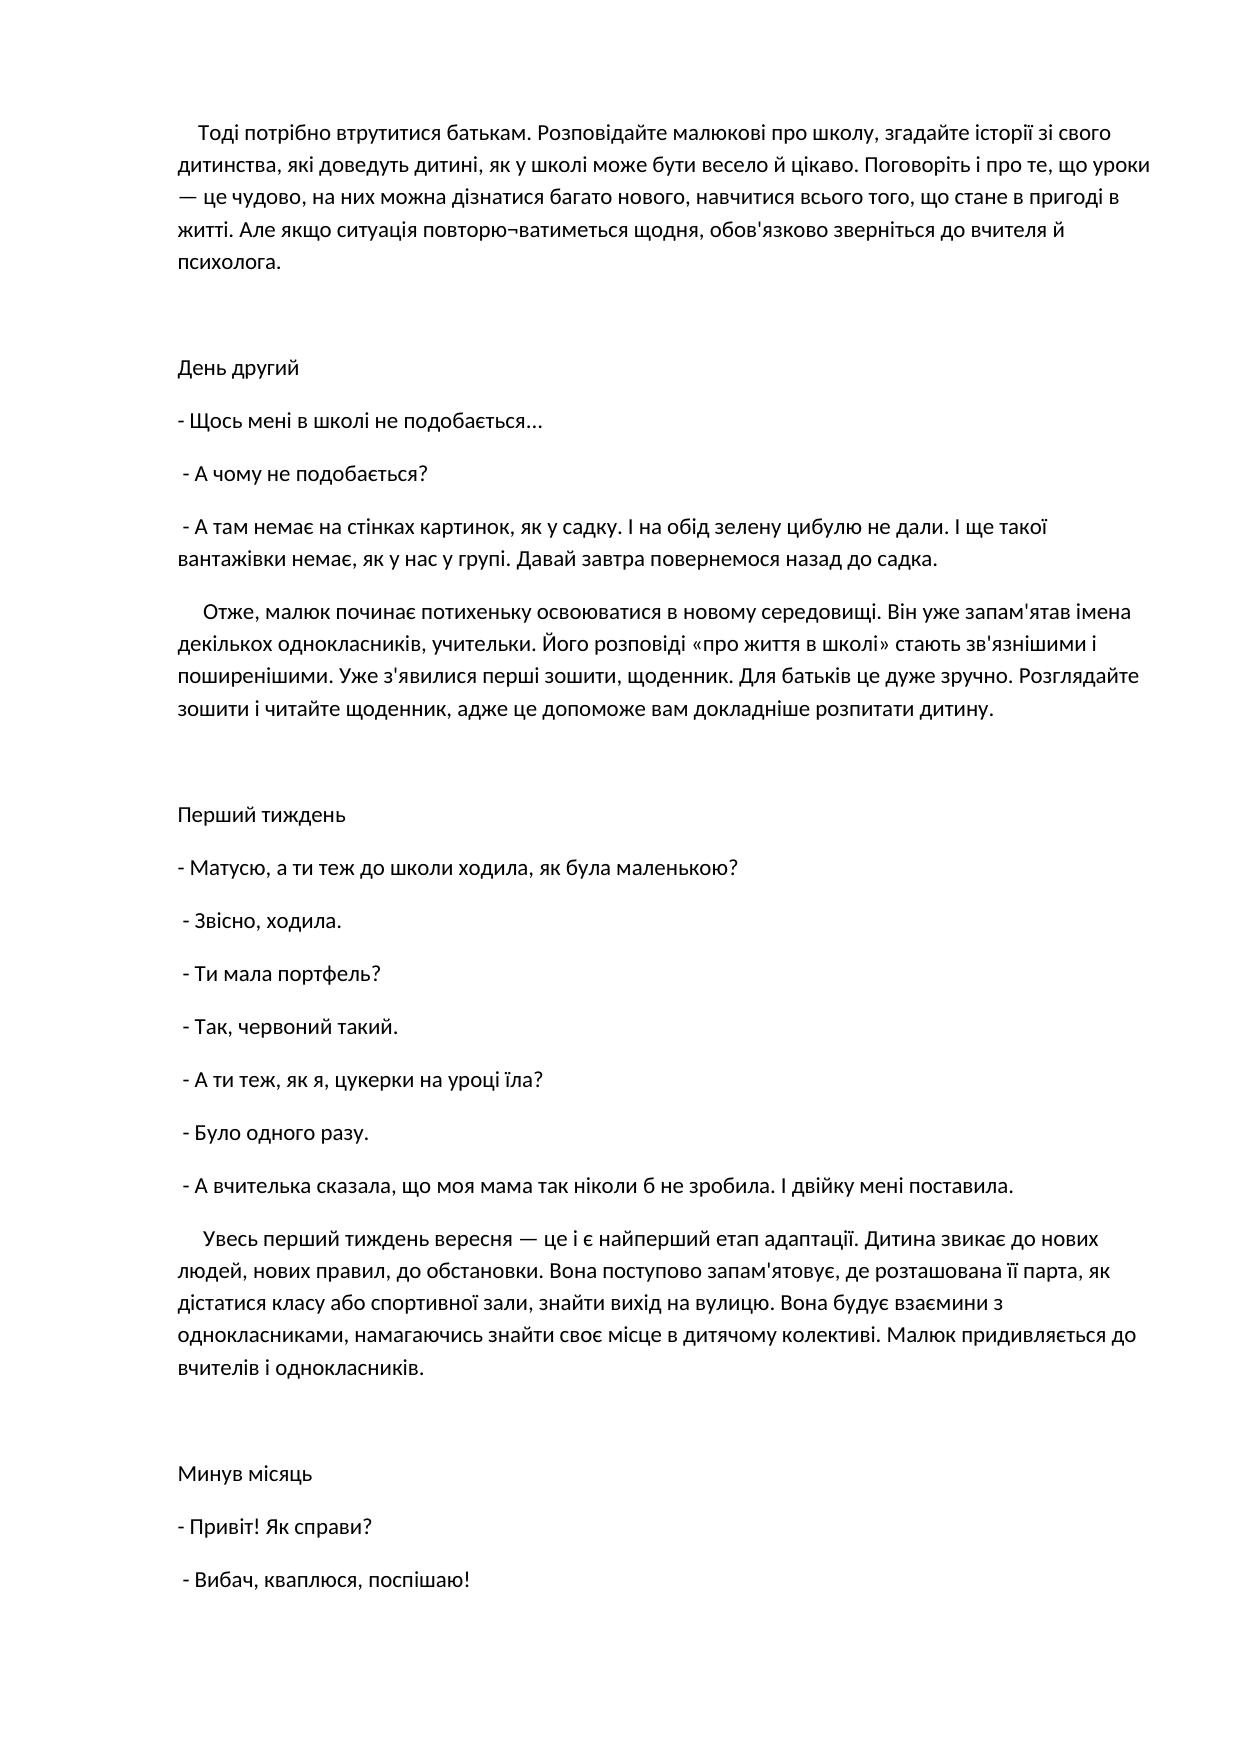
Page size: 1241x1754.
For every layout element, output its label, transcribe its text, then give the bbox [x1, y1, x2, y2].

text - Привіт! Як справи? [177, 1512, 1152, 1540]
text День другий [177, 353, 1152, 381]
text - Було одного разу. [177, 1118, 1152, 1146]
text - А ти теж, як я, цукерки на уроці їла? [177, 1065, 1152, 1093]
text Перший тиждень [177, 800, 1152, 828]
text - Ти мала портфель? [177, 959, 1152, 987]
text - А там немає на стінках картинок, як у садку. І на обід зелену цибулю не дали. І ще такої вантажівки немає, як у нас у групі. Давай завтра повернемося назад до садка. [177, 512, 1152, 572]
text Тоді потрібно втрутитися батькам. Розповідайте малюкові про школу, згадайте історії зі свого дитинства, які доведуть дитині, як у школі може бути весело й цікаво. Поговоріть і про те, що уроки — це чудово, на них можна дізнатися багато нового, навчитися всього того, що стане в пригоді в житті. Але якщо ситуація повторю¬ватиметься щодня, обов'язково зверніться до вчителя й психолога. [177, 118, 1152, 275]
text - Щось мені в школі не подобається... [177, 406, 1152, 434]
text Увесь перший тиждень вересня — це і є найперший етап адаптації. Дитина звикає до нових людей, нових правил, до обстановки. Вона поступово запам'ятовує, де розташована її парта, як дістатися класу або спортивної зали, знайти вихід на вулицю. Вона будує взаємини з однокласниками, намагаючись знайти своє місце в дитячому колективі. Малюк придивляється до вчителів і однокласників. [177, 1224, 1152, 1381]
text - А чому не подобається? [177, 459, 1152, 487]
text - Матусю, а ти теж до школи ходила, як була маленькою? [177, 853, 1152, 881]
text - Вибач, кваплюся, поспішаю! [177, 1565, 1152, 1593]
text - А вчителька сказала, що моя мама так ніколи б не зробила. І двійку мені поставила. [177, 1171, 1152, 1199]
text Отже, малюк починає потихеньку освоюватися в новому середовищі. Він уже запам'ятав імена декількох однокласників, учительки. Його розповіді «про життя в школі» стають зв'язнішими і поширенішими. Уже з'явилися перші зошити, щоденник. Для батьків це дуже зручно. Розглядайте зошити і читайте щоденник, адже це допоможе вам докладніше розпитати дитину. [177, 597, 1152, 722]
text - Звісно, ходила. [177, 906, 1152, 934]
text Минув місяць [177, 1459, 1152, 1487]
text - Так, червоний такий. [177, 1012, 1152, 1040]
